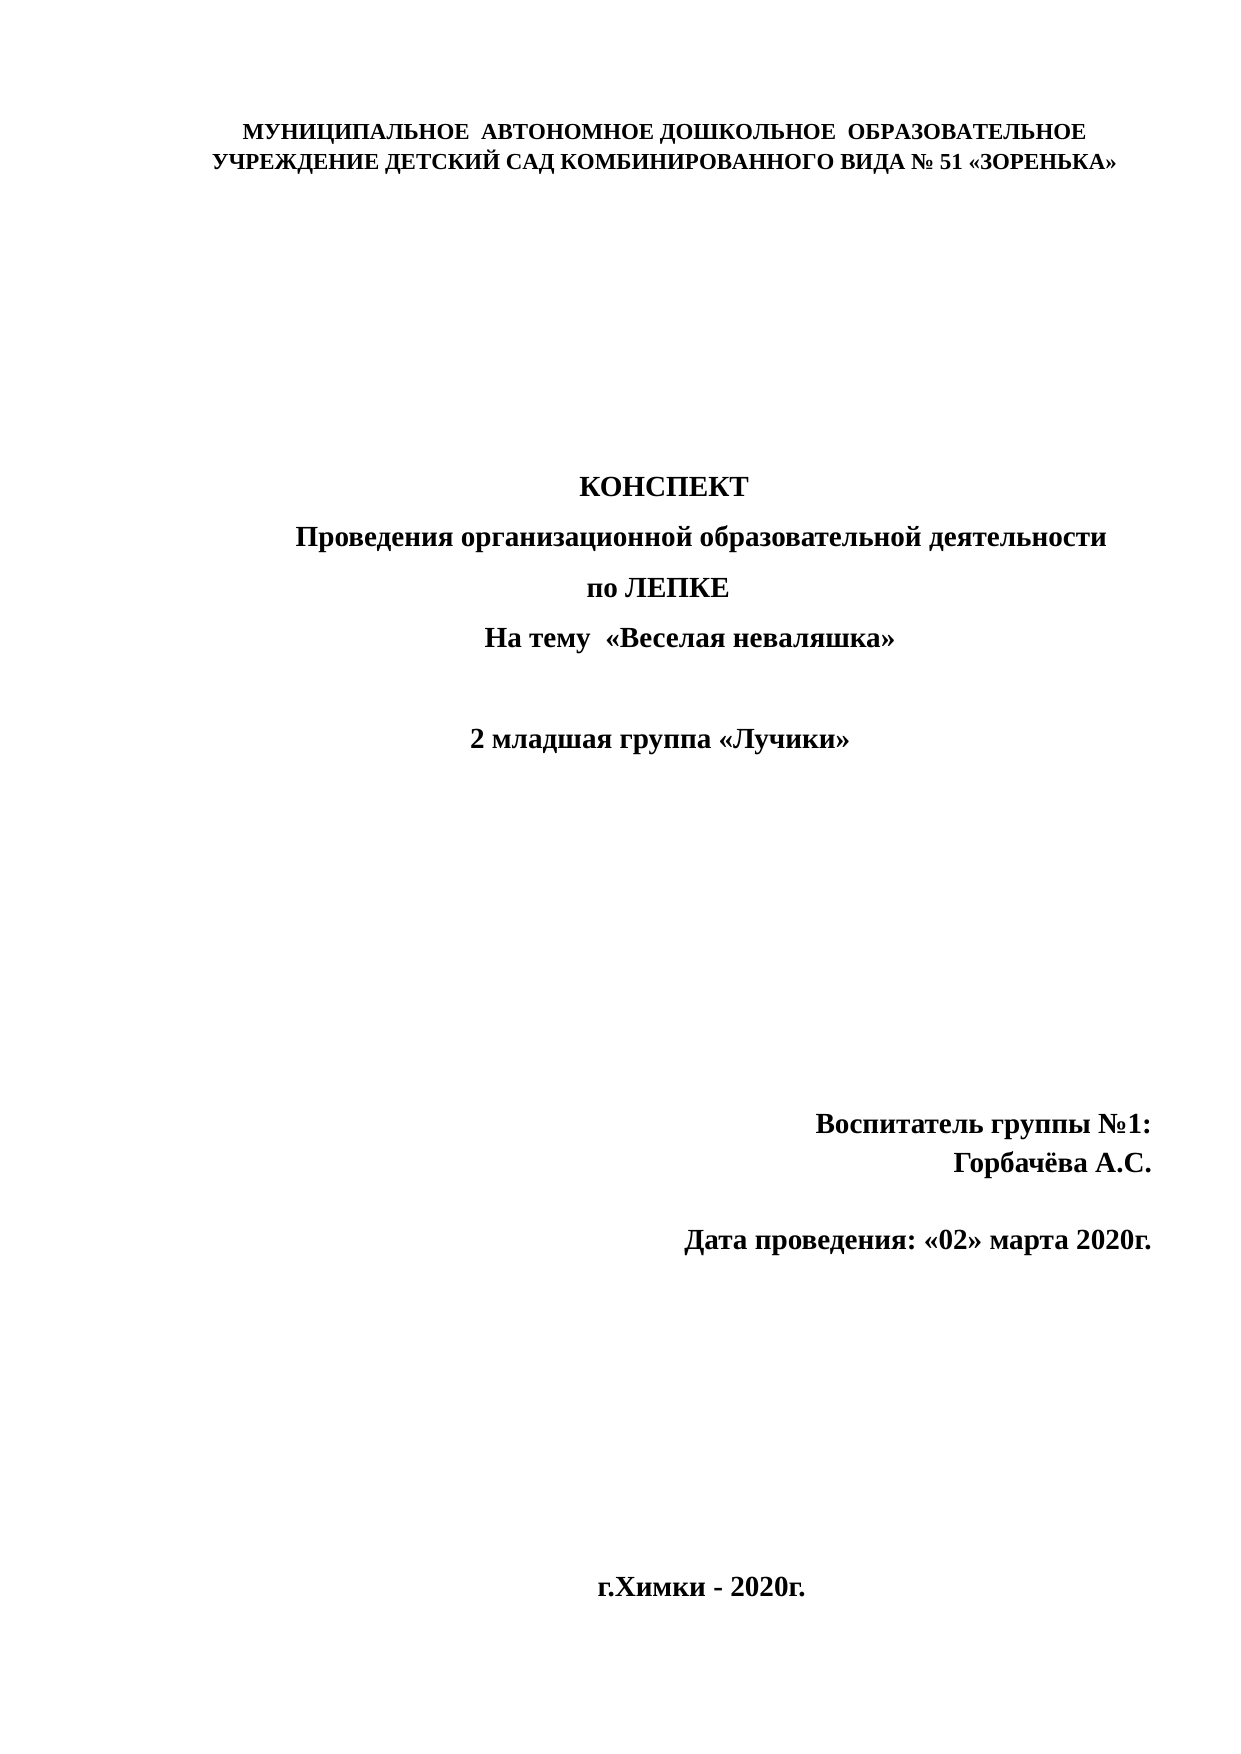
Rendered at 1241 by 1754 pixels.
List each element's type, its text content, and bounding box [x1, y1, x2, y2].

text Горбачёва А.С. [177, 1145, 1152, 1178]
text МУНИЦИПАЛЬНОЕ АВТОНОМНОЕ ДОШКОЛЬНОЕ ОБРАЗОВАТЕЛЬНОЕ УЧРЕЖДЕНИЕ ДЕТСКИЙ САД КОМБИНИРОВАННОГО ВИДА № 51 «ЗОРЕНЬКА» [177, 118, 1152, 175]
text г.Химки - 2020г. [177, 1569, 1152, 1602]
text Дата проведения: «02» марта 2020г. [177, 1222, 1152, 1255]
text 2 младшая группа «Лучики» [177, 721, 1152, 754]
text по ЛЕПКЕ [177, 570, 1152, 603]
text На тему «Веселая неваляшка» [177, 620, 1152, 654]
text Проведения организационной образовательной деятельности [177, 519, 1152, 553]
text Воспитатель группы №1: [177, 1106, 1152, 1140]
text КОНСПЕКТ [177, 469, 1152, 503]
